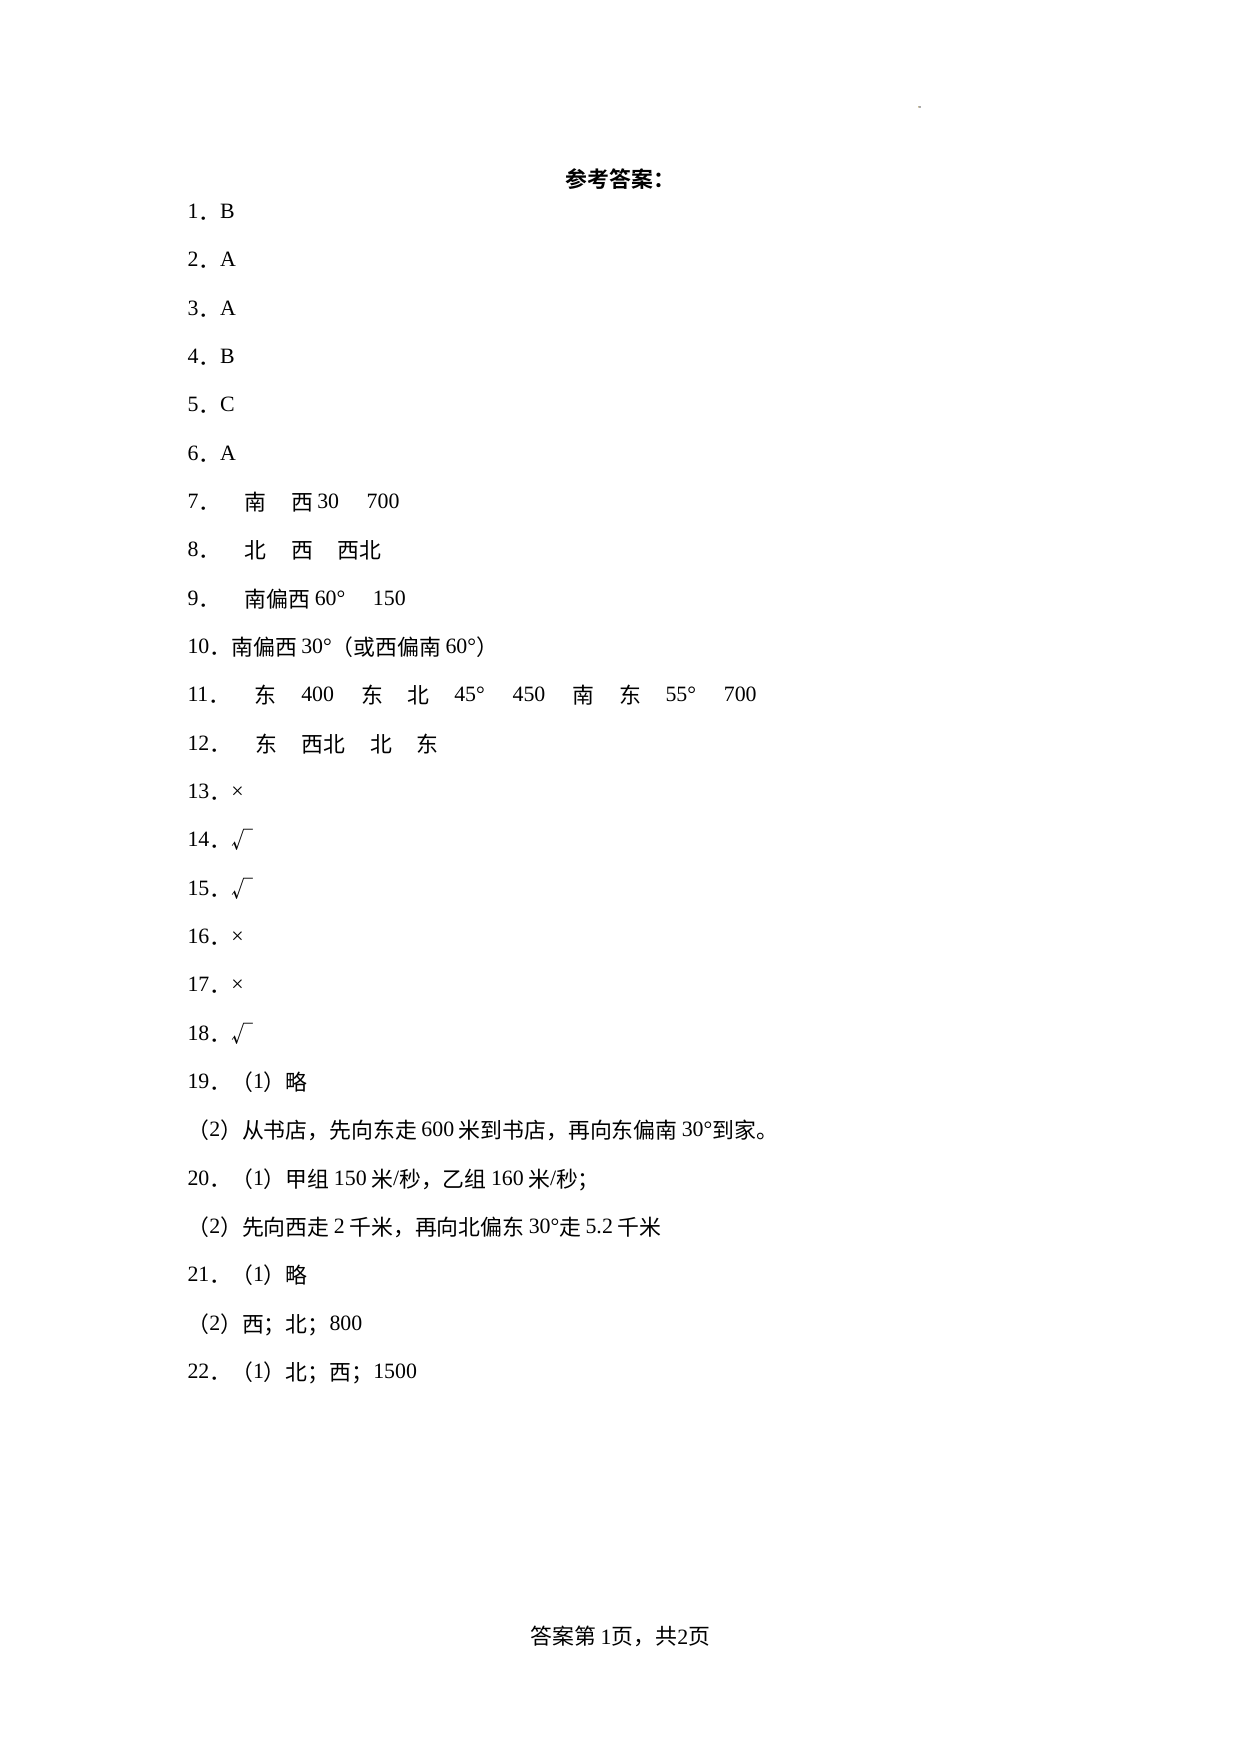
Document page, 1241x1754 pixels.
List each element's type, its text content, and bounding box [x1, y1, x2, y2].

text 5．C [187, 388, 1053, 420]
text 参考答案： [187, 162, 1053, 194]
text 9． 南偏西60° 150 [187, 581, 1053, 614]
text 10．南偏西30°（或西偏南60°） [187, 629, 1053, 662]
text 22．（1）北；西；1500 [187, 1354, 1053, 1387]
text （2）从书店，先向东走600米到书店，再向东偏南30°到家。 [187, 1113, 1053, 1145]
text 11． 东 400 东 北 45° 450 南 东 55° 700 [187, 678, 1053, 710]
text 2．A [187, 243, 1053, 275]
text 7． 南 西30 700 [187, 484, 1053, 517]
text （2）先向西走2千米，再向北偏东30°走5.2千米 [187, 1209, 1053, 1242]
text 4．B [187, 339, 1053, 372]
text 19．（1）略 [187, 1064, 1053, 1097]
text 16．× [187, 919, 1053, 952]
text 3．A [187, 291, 1053, 324]
text 18．√ [187, 1016, 1053, 1049]
text 21．（1）略 [187, 1258, 1053, 1290]
text 20．（1）甲组150米/秒，乙组160米/秒； [187, 1161, 1053, 1194]
text 14．√ [187, 823, 1053, 855]
text 1．B [187, 194, 1053, 227]
text 17．× [187, 968, 1053, 1000]
text 6．A [187, 436, 1053, 469]
text 8． 北 西 西北 [187, 533, 1053, 565]
text 13．× [187, 774, 1053, 807]
text 12． 东 西北 北 东 [187, 726, 1053, 759]
text 15．√ [187, 871, 1053, 904]
text （2）西；北；800 [187, 1306, 1053, 1339]
